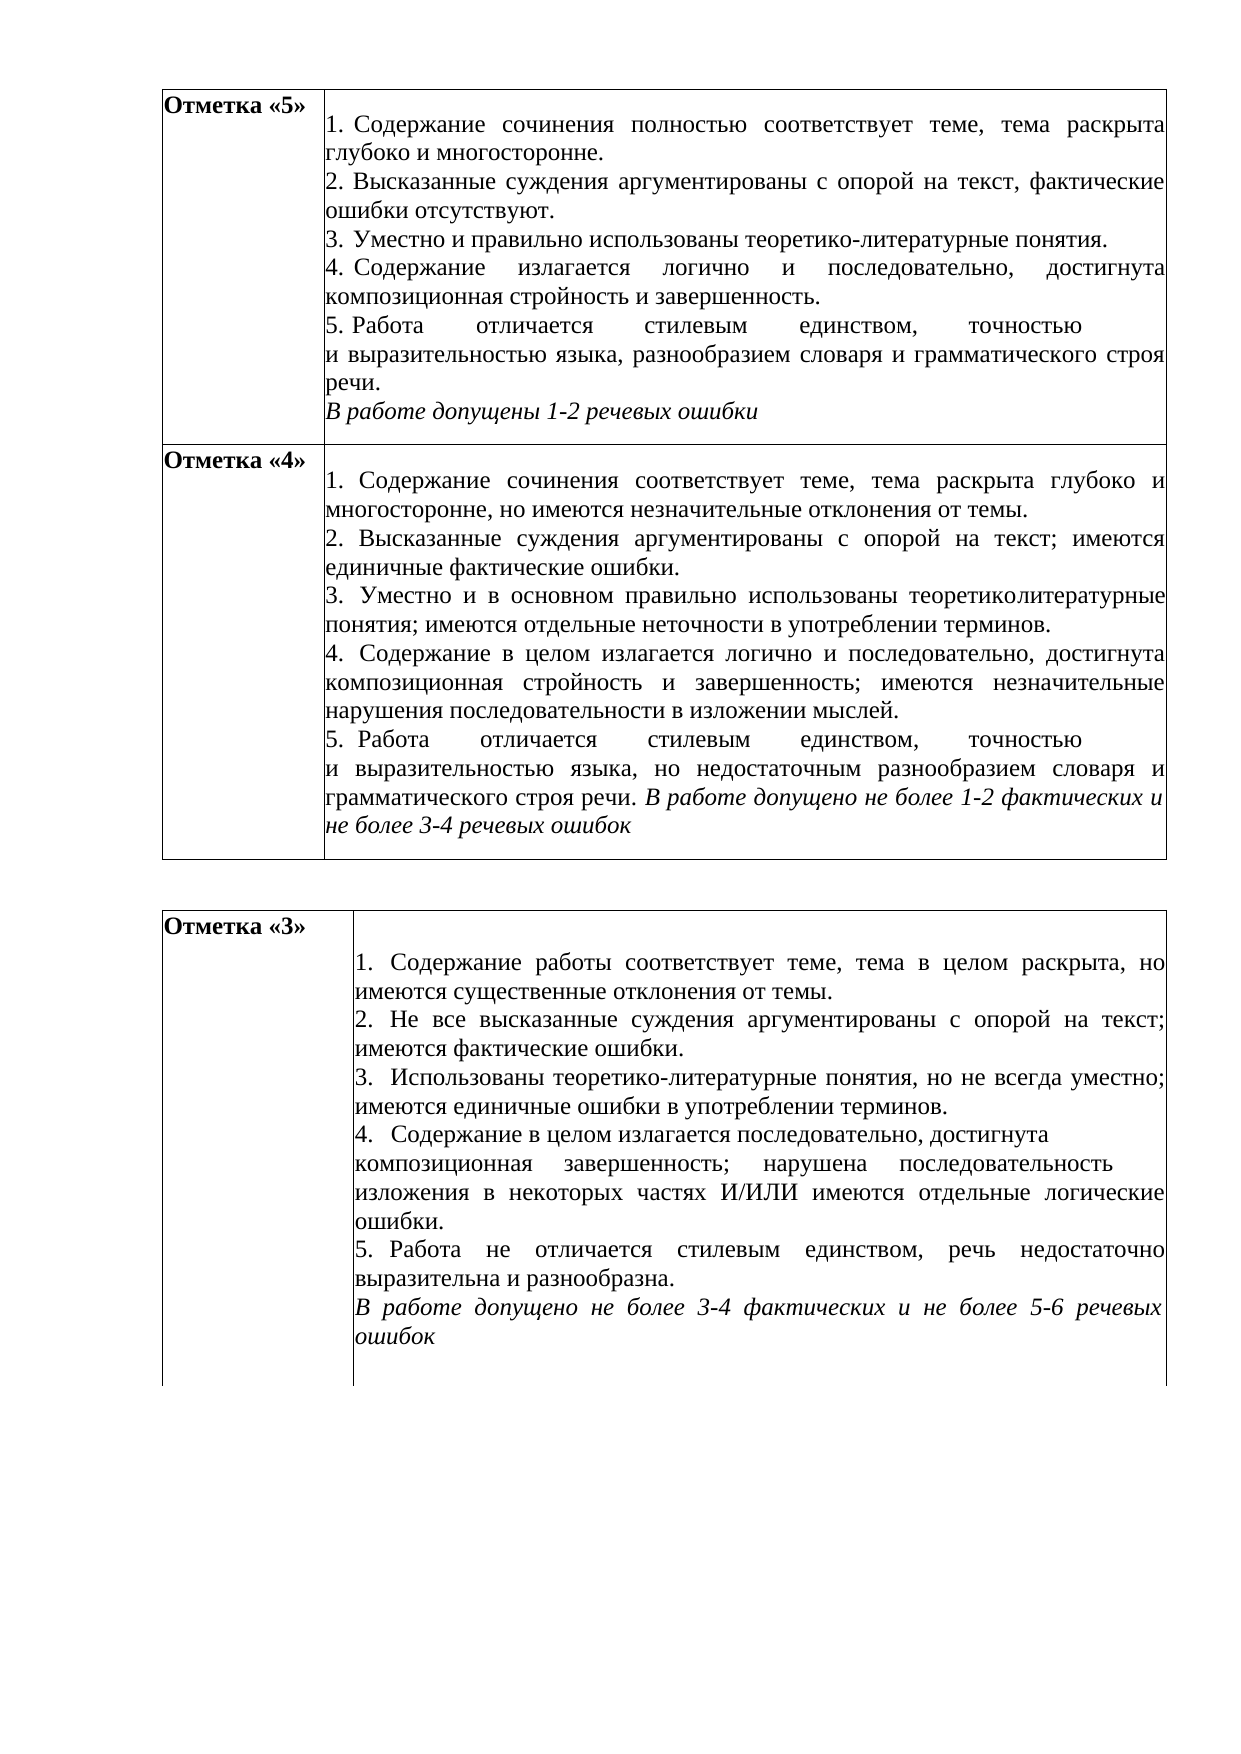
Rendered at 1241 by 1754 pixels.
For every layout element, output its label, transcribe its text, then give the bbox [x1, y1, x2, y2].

table_cell Содержание сочинения соответствует теме, тема раскрыта глубоко и многосторонне, но имеются незначительные отклонения от темы. Высказанные суждения аргументированы с опорой на текст; имеются единичные фактические ошибки. Уместно и в основном правильно использованы теоретиколитературные понятия; имеются отдельные неточности в употреблении терминов. Содержание в целом излагается логично и последовательно, достигнута композиционная стройность и завершенность; имеются незначительные нарушения последовательности в изложении мыслей. Работа отличается стилевым единством, точностью и выразительностью языка, но недостаточным разнообразием словаря и грамматического строя речи. В работе допущено не более 1-2 фактических и не более 3-4 речевых ошибок [325, 445, 1166, 859]
table_header Содержание сочинения полностью соответствует теме, тема раскрыта глубоко и многосторонне. Высказанные суждения аргументированы с опорой на текст, фактические ошибки отсутствуют. Уместно и правильно использованы теоретико-литературные понятия. Содержание излагается логично и последовательно, достигнута композиционная стройность и завершенность. Работа отличается стилевым единством, точностью и выразительностью языка, разнообразием словаря и грамматического строя речи. В работе допущены 1-2 речевых ошибки [325, 90, 1166, 444]
table_header Отметка «3» [163, 911, 353, 1386]
table_header Отметка «5» [163, 90, 324, 444]
table_header Содержание работы соответствует теме, тема в целом раскрыта, но имеются существенные отклонения от темы. Не все высказанные суждения аргументированы с опорой на текст; имеются фактические ошибки. Использованы теоретико-литературные понятия, но не всегда уместно; имеются единичные ошибки в употреблении терминов. Содержание в целом излагается последовательно, достигнута композиционная завершенность; нарушена последовательность изложения в некоторых частях И/ИЛИ имеются отдельные логические ошибки. Работа не отличается стилевым единством, речь недостаточно выразительна и разнообразна. В работе допущено не более 3-4 фактических и не более 5-6 речевых ошибок [354, 911, 1166, 1386]
table_cell Отметка «4» [163, 445, 324, 859]
